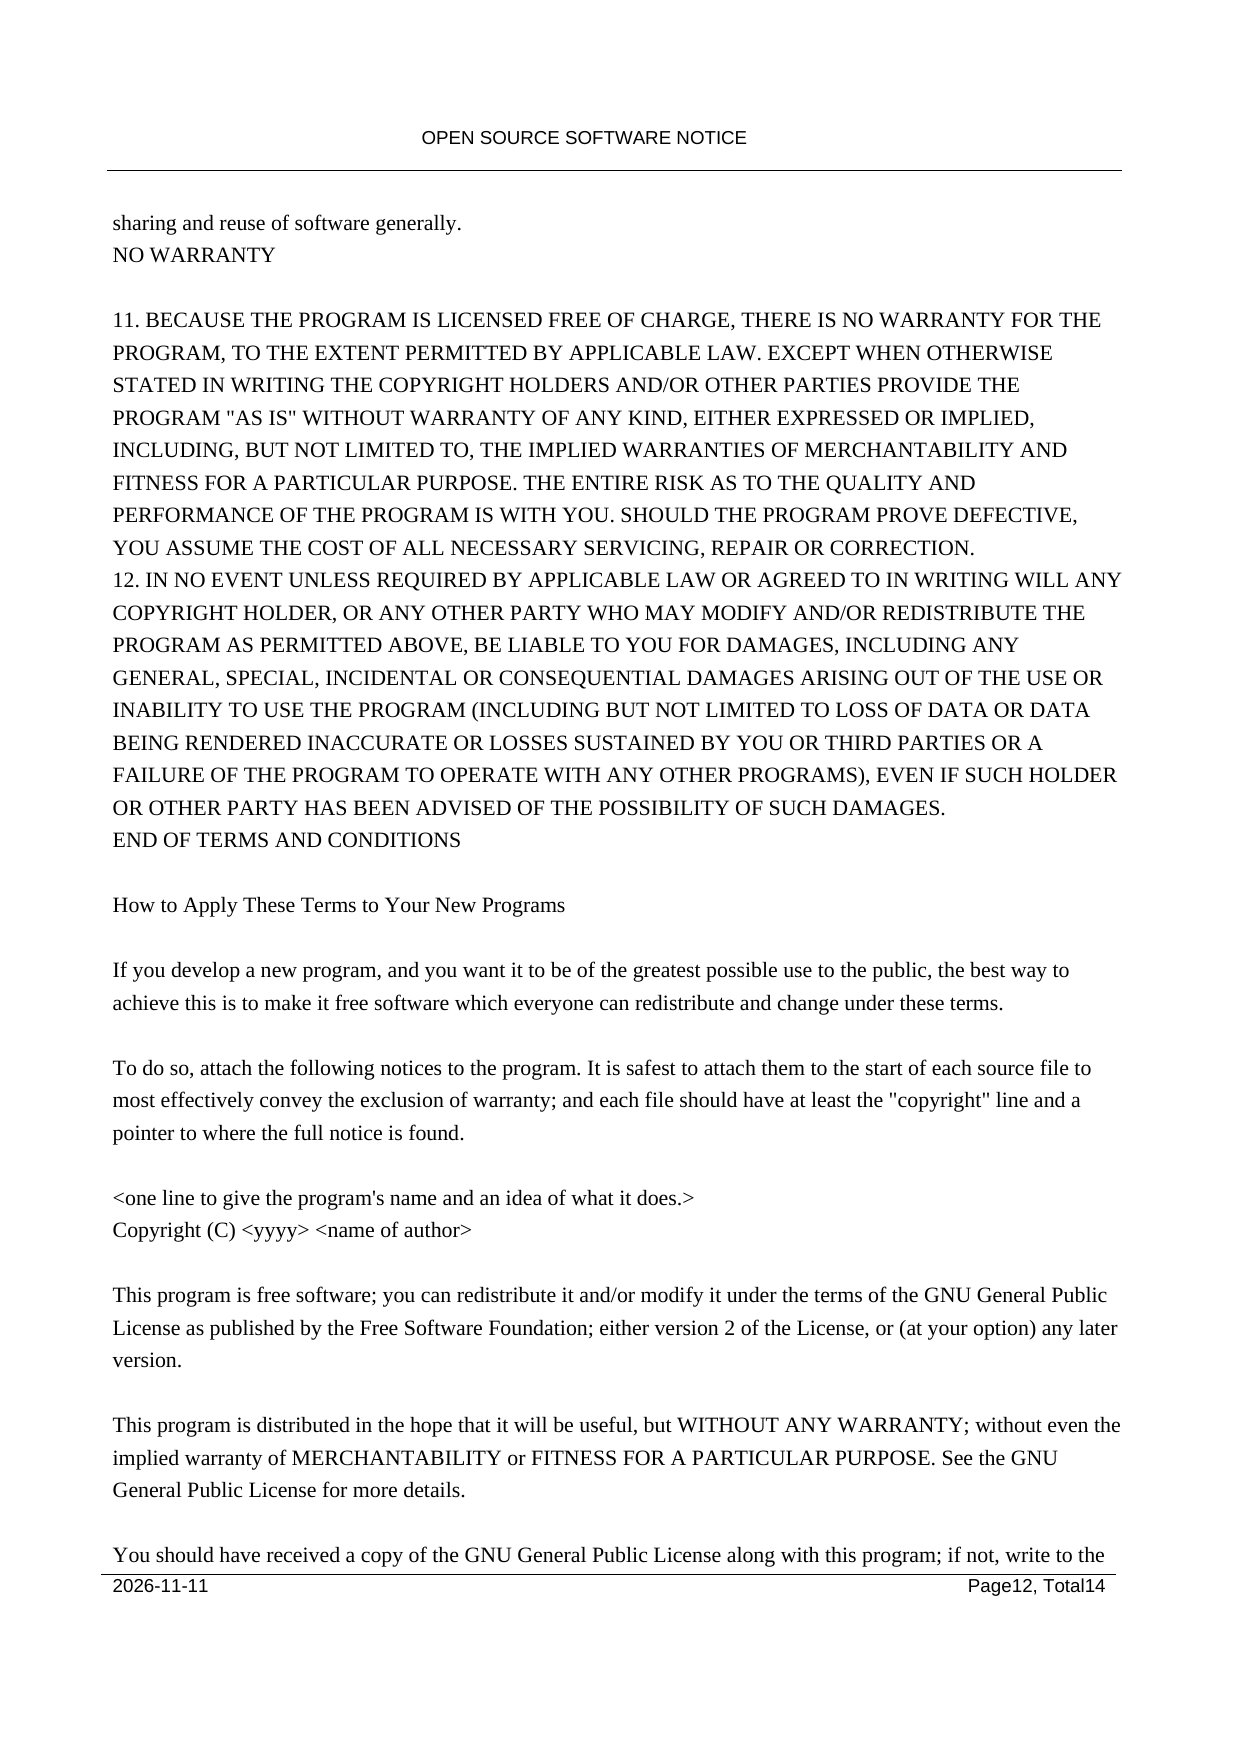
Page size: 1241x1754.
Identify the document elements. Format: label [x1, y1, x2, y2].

text [112, 206, 1128, 1571]
